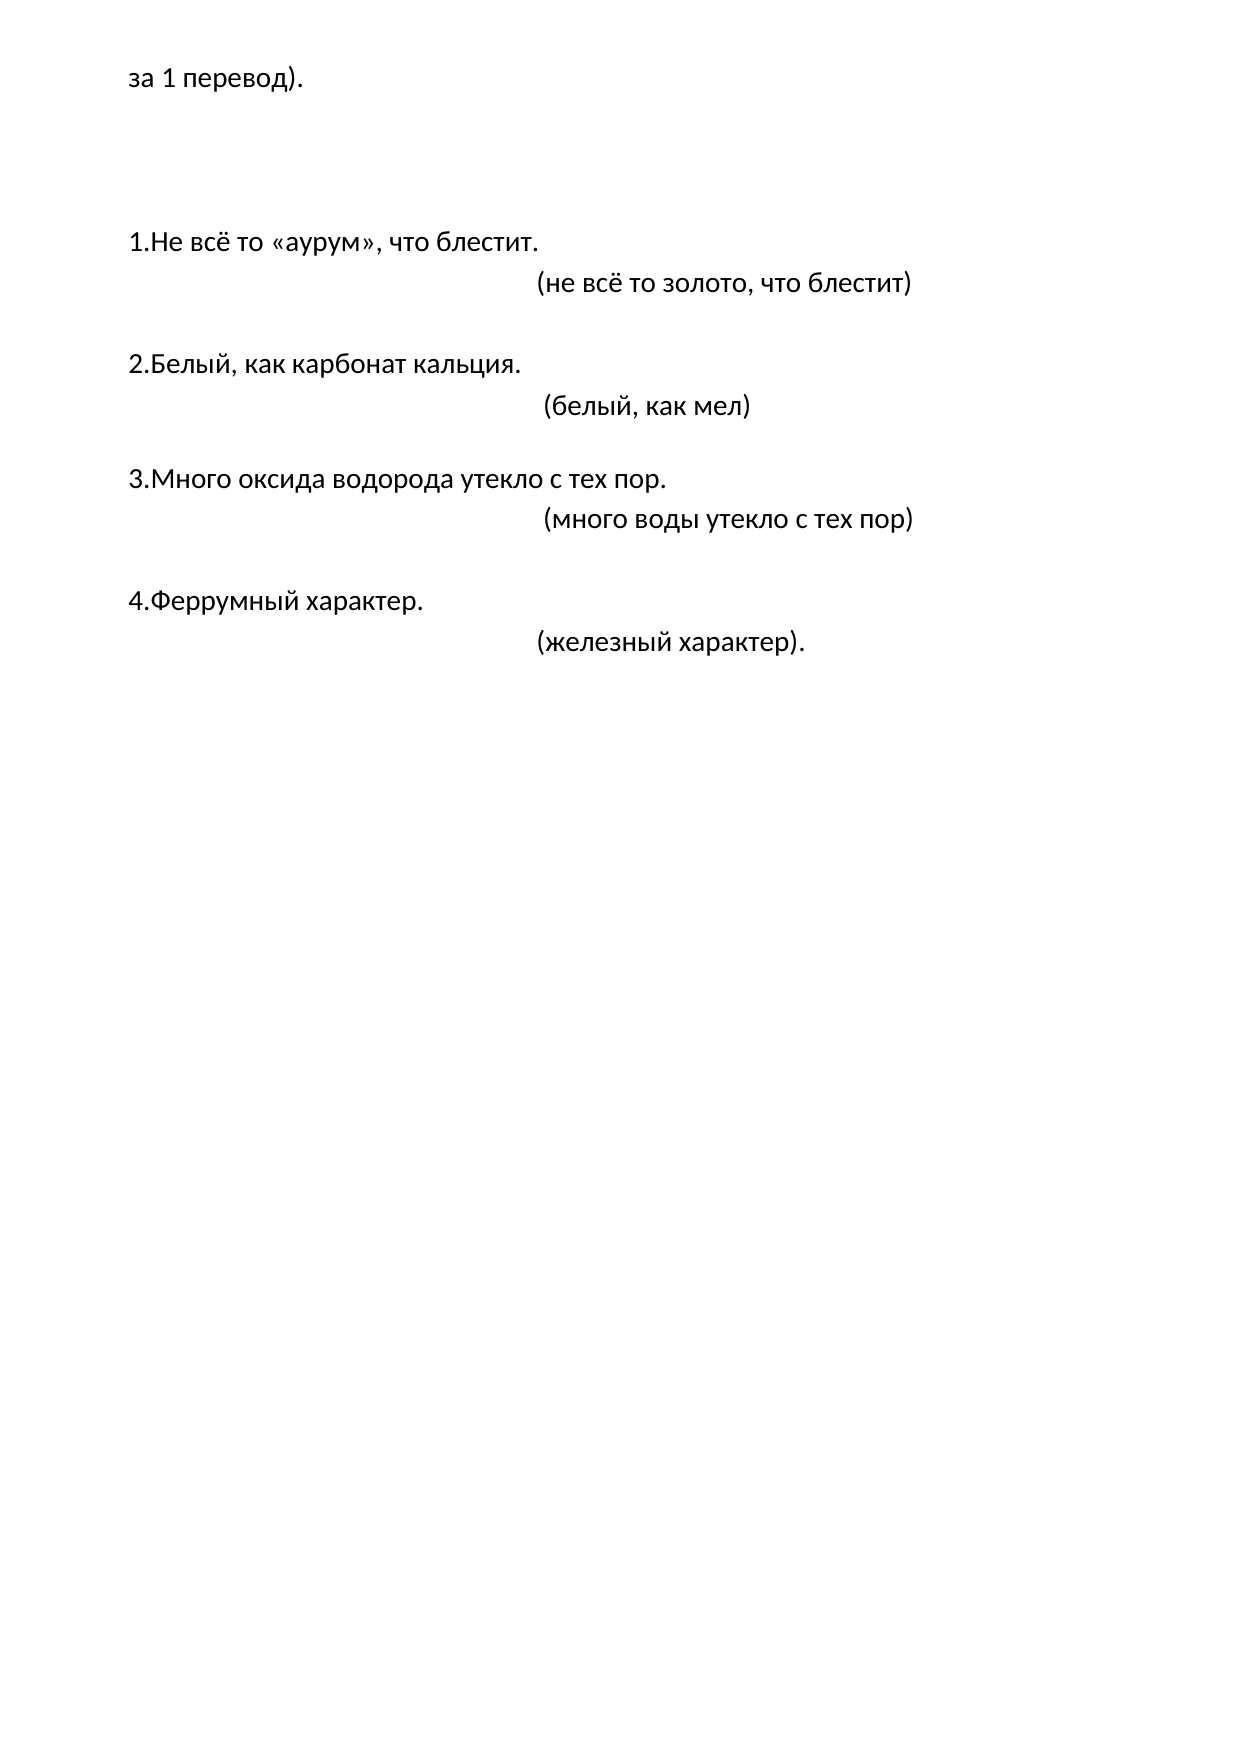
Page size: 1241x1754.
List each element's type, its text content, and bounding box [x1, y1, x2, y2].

text (белый, как мел) [89, 387, 1152, 422]
text 2.Белый, как карбонат кальция. [89, 346, 1152, 381]
text (не всё то золото, что блестит) [89, 264, 1152, 299]
text (много воды утекло с тех пор) [89, 501, 1152, 536]
text (железный характер). [89, 623, 1152, 659]
text 4.Феррумный характер. [89, 582, 1152, 618]
text 3.Много оксида водорода утекло с тех пор. [89, 460, 1152, 495]
text 1.Не всё то «аурум», что блестит. [89, 223, 1152, 258]
text за 1 перевод). [89, 59, 1152, 95]
